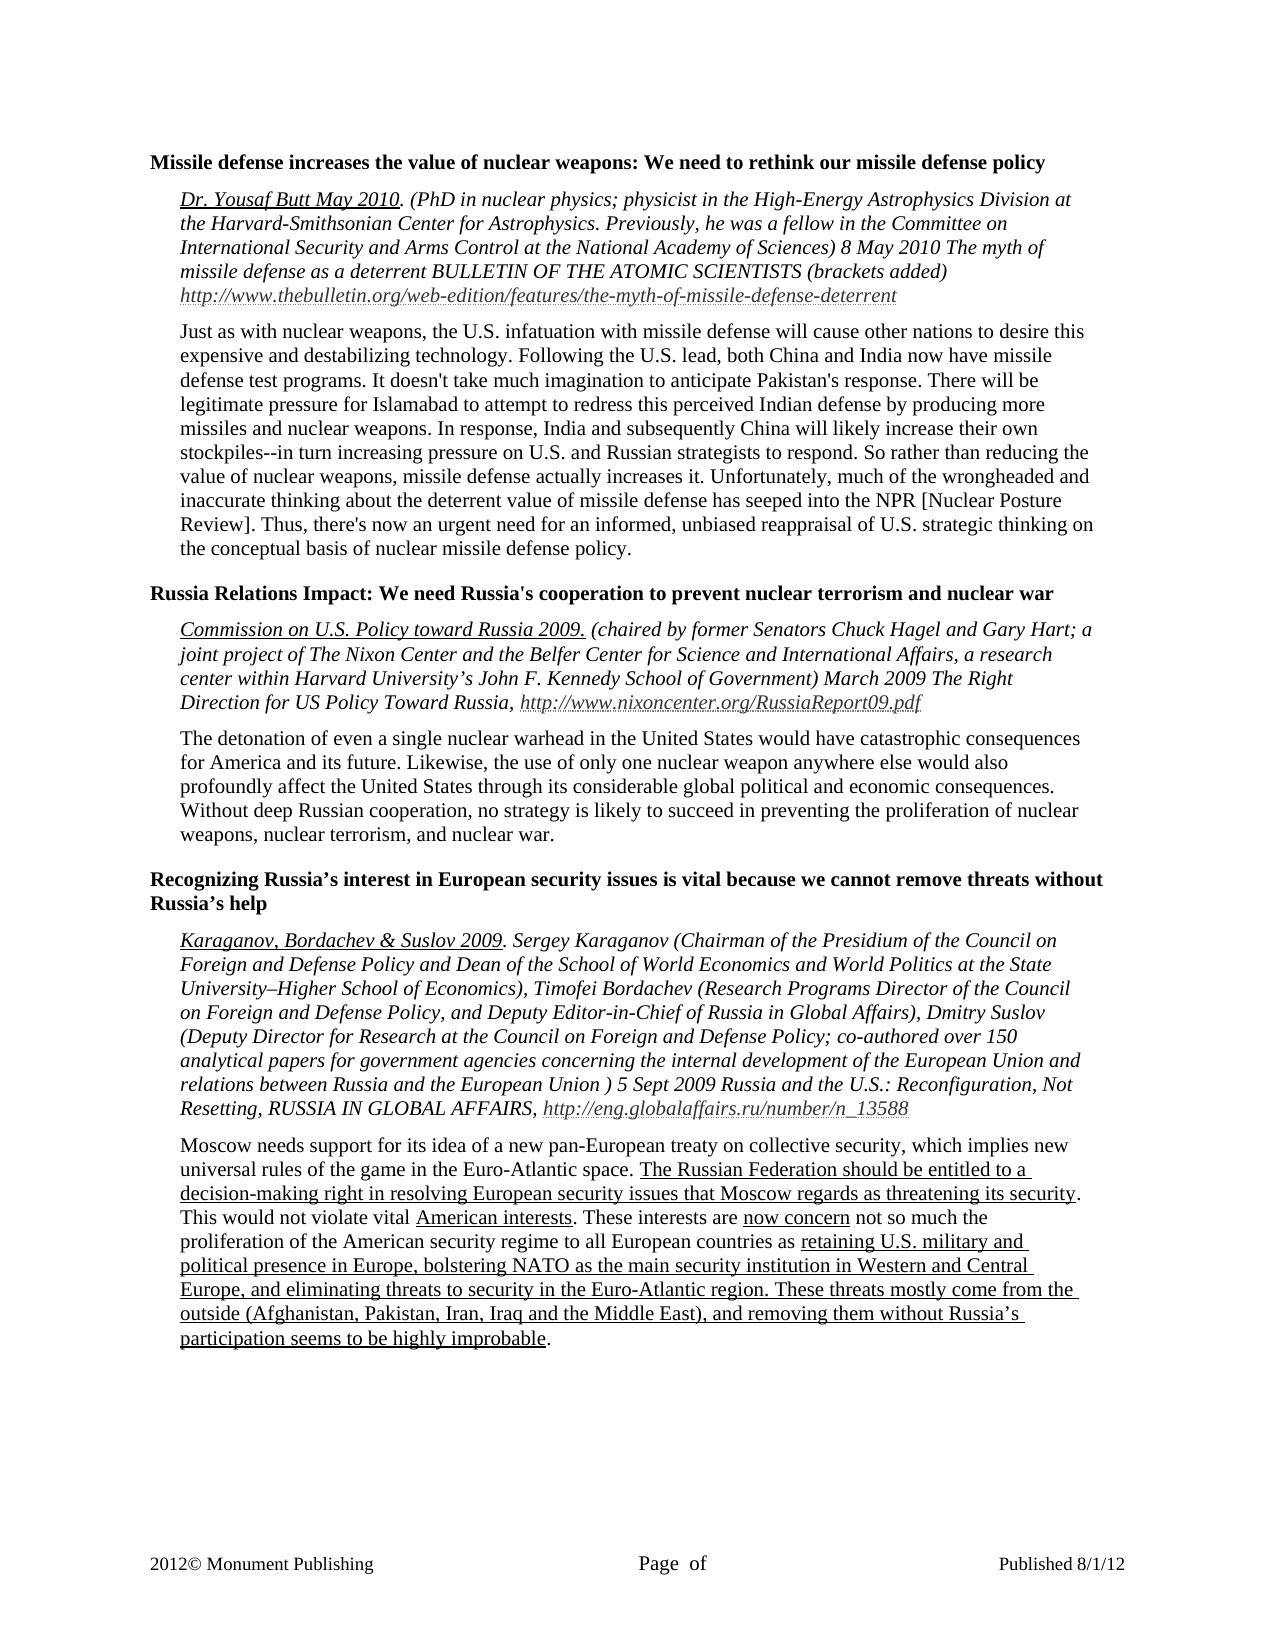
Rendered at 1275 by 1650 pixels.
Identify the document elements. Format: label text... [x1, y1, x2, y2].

text Recognizing Russia’s interest in European security issues is vital because we cannot remove threats without Russia’s help [150, 867, 1125, 915]
text Just as with nuclear weapons, the U.S. infatuation with missile defense will cause other nations to desire this expensive and destabilizing technology. Following the U.S. lead, both China and India now have missile defense test programs. It doesn't take much imagination to anticipate Pakistan's response. There will be legitimate pressure for Islamabad to attempt to redress this perceived Indian defense by producing more missiles and nuclear weapons. In response, India and subsequently China will likely increase their own stockpiles--in turn increasing pressure on U.S. and Russian strategists to respond. So rather than reducing the value of nuclear weapons, missile defense actually increases it. Unfortunately, much of the wrongheaded and inaccurate thinking about the deterrent value of missile defense has seeped into the NPR [Nuclear Posture Review]. Thus, there's now an urgent need for an informed, unbiased reappraisal of U.S. strategic thinking on the conceptual basis of nuclear missile defense policy. [180, 319, 1095, 560]
text Moscow needs support for its idea of a new pan-European treaty on collective security, which implies new universal rules of the game in the Euro-Atlantic space. The Russian Federation should be entitled to a decision-making right in resolving European security issues that Moscow regards as threatening its security. This would not violate vital American interests. These interests are now concern not so much the proliferation of the American security regime to all European countries as retaining U.S. military and political presence in Europe, bolstering NATO as the main security institution in Western and Central Europe, and eliminating threats to security in the Euro-Atlantic region. These threats mostly come from the outside (Afghanistan, Pakistan, Iran, Iraq and the Middle East), and removing them without Russia’s participation seems to be highly improbable. [180, 1133, 1095, 1349]
text The detonation of even a single nuclear warhead in the United States would have catastrophic consequences for America and its future. Likewise, the use of only one nuclear weapon anywhere else would also profoundly affect the United States through its considerable global political and economic consequences. Without deep Russian cooperation, no strategy is likely to succeed in preventing the proliferation of nuclear weapons, nuclear terrorism, and nuclear war. [180, 726, 1095, 846]
text Karaganov, Bordachev & Suslov 2009. Sergey Karaganov (Chairman of the Presidium of the Council on Foreign and Defense Policy and Dean of the School of World Economics and World Politics at the State University–Higher School of Economics), Timofei Bordachev (Research Programs Director of the Council on Foreign and Defense Policy, and Deputy Editor-in-Chief of Russia in Global Affairs), Dmitry Suslov (Deputy Director for Research at the Council on Foreign and Defense Policy; co-authored over 150 analytical papers for government agencies concerning the internal development of the European Union and relations between Russia and the European Union ) 5 Sept 2009 Russia and the U.S.: Reconfiguration, Not Resetting, RUSSIA IN GLOBAL AFFAIRS, http://eng.globalaffairs.ru/number/n_13588 [180, 928, 1095, 1120]
text Russia Relations Impact: We need Russia's cooperation to prevent nuclear terrorism and nuclear war [150, 581, 1125, 605]
text Commission on U.S. Policy toward Russia 2009. (chaired by former Senators Chuck Hagel and Gary Hart; a joint project of The Nixon Center and the Belfer Center for Science and International Affairs, a research center within Harvard University’s John F. Kennedy School of Government) March 2009 The Right Direction for US Policy Toward Russia, http://www.nixoncenter.org/RussiaReport09.pdf [180, 617, 1095, 714]
text Missile defense increases the value of nuclear weapons: We need to rethink our missile defense policy [150, 150, 1125, 174]
text Dr. Yousaf Butt May 2010. (PhD in nuclear physics; physicist in the High-Energy Astrophysics Division at the Harvard-Smithsonian Center for Astrophysics. Previously, he was a fellow in the Committee on International Security and Arms Control at the National Academy of Sciences) 8 May 2010 The myth of missile defense as a deterrent BULLETIN OF THE ATOMIC SCIENTISTS (brackets added) http://www.thebulletin.org/web-edition/features/the-myth-of-missile-defense-deterrent [180, 187, 1095, 307]
